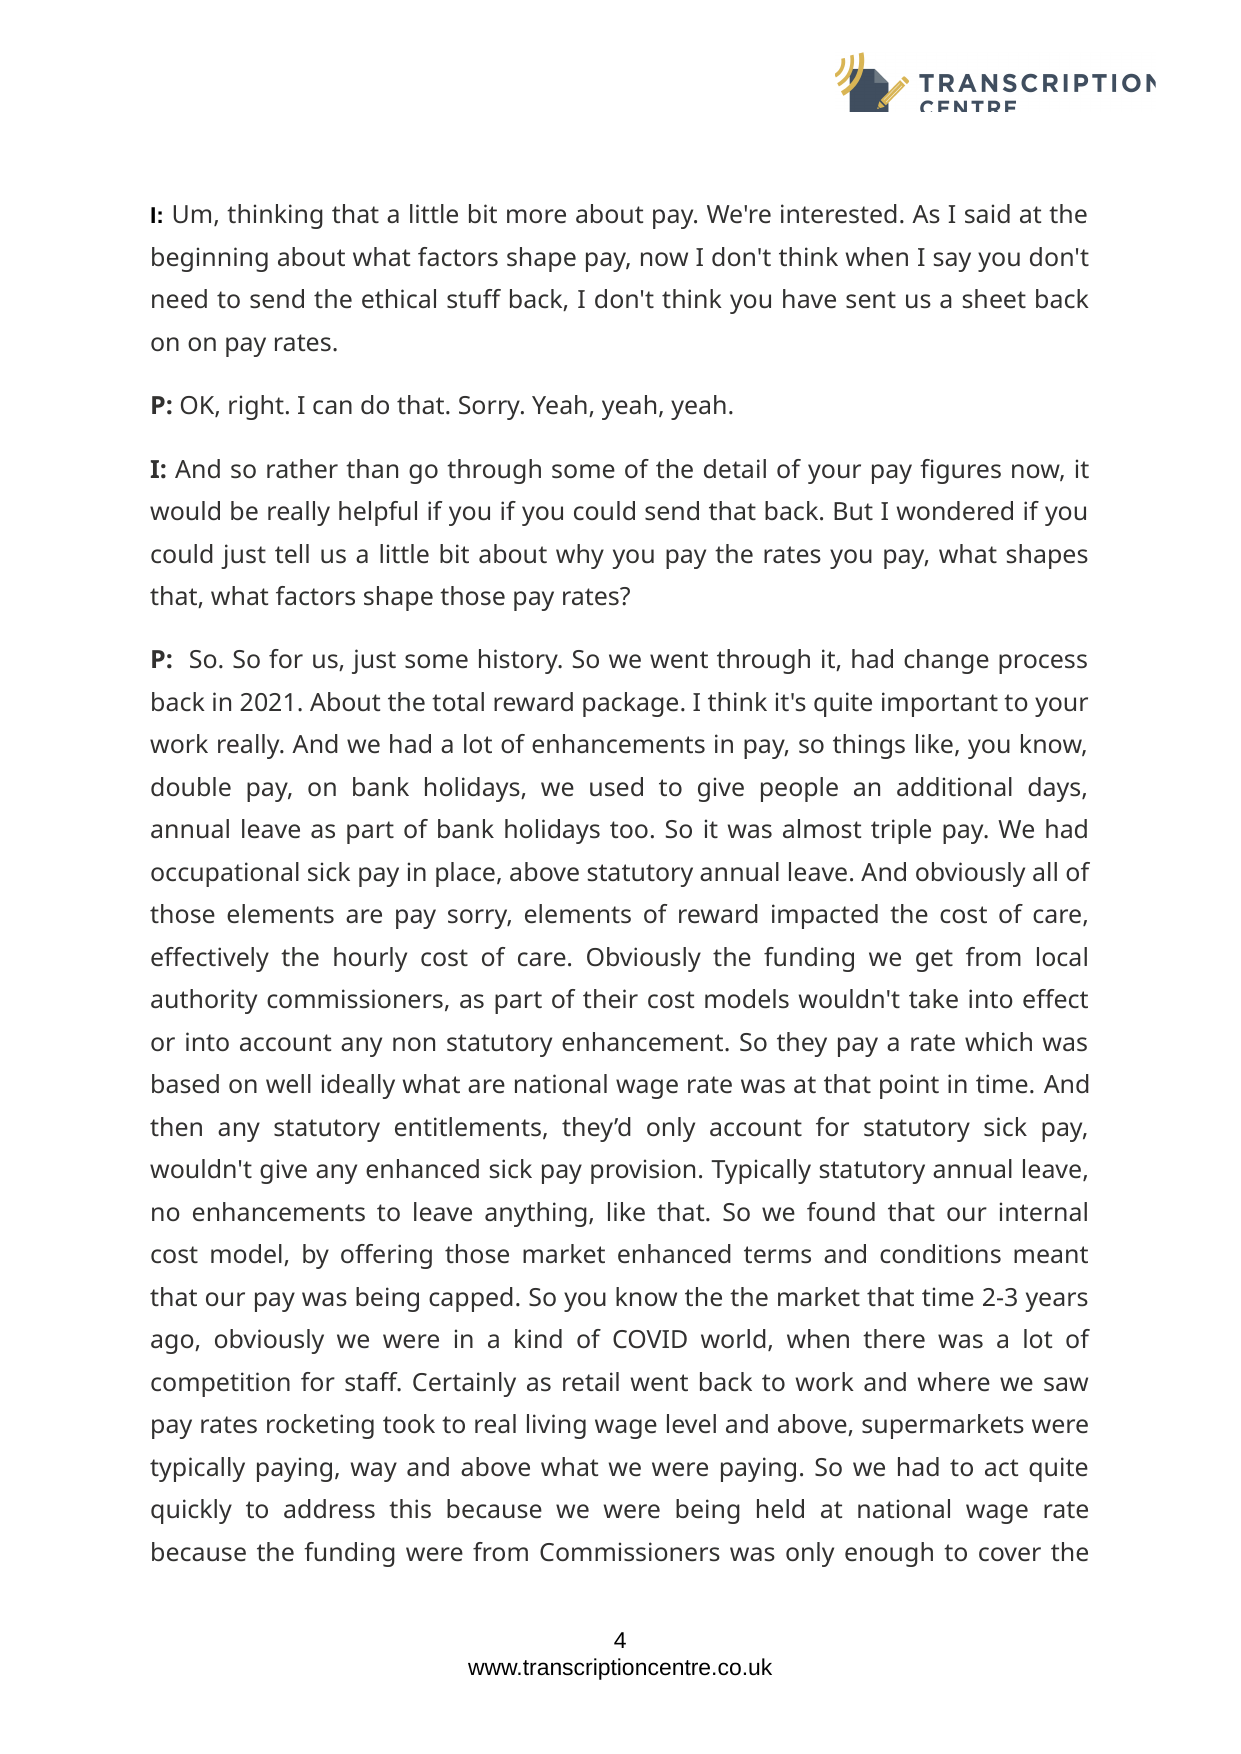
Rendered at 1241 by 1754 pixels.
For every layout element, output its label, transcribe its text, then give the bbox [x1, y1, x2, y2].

picture [834, 52, 1156, 112]
text I: And so rather than go through some of the detail of your pay figures now, it would be really helpful if you if you could send that back. But I wondered if you could just tell us a little bit about why you pay the rates you pay, what shapes that, what factors shape those pay rates? [150, 451, 1090, 613]
text P: OK, right. I can do that. Sorry. Yeah, yeah, yeah. [150, 388, 1090, 422]
text I: Um, thinking that a little bit more about pay. We're interested. As I said at the beginning about what factors shape pay, now I don't think when I say you don't need to send the ethical stuff back, I don't think you have sent us a sheet back on on pay rates. [150, 197, 1090, 359]
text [150, 642, 1090, 1569]
